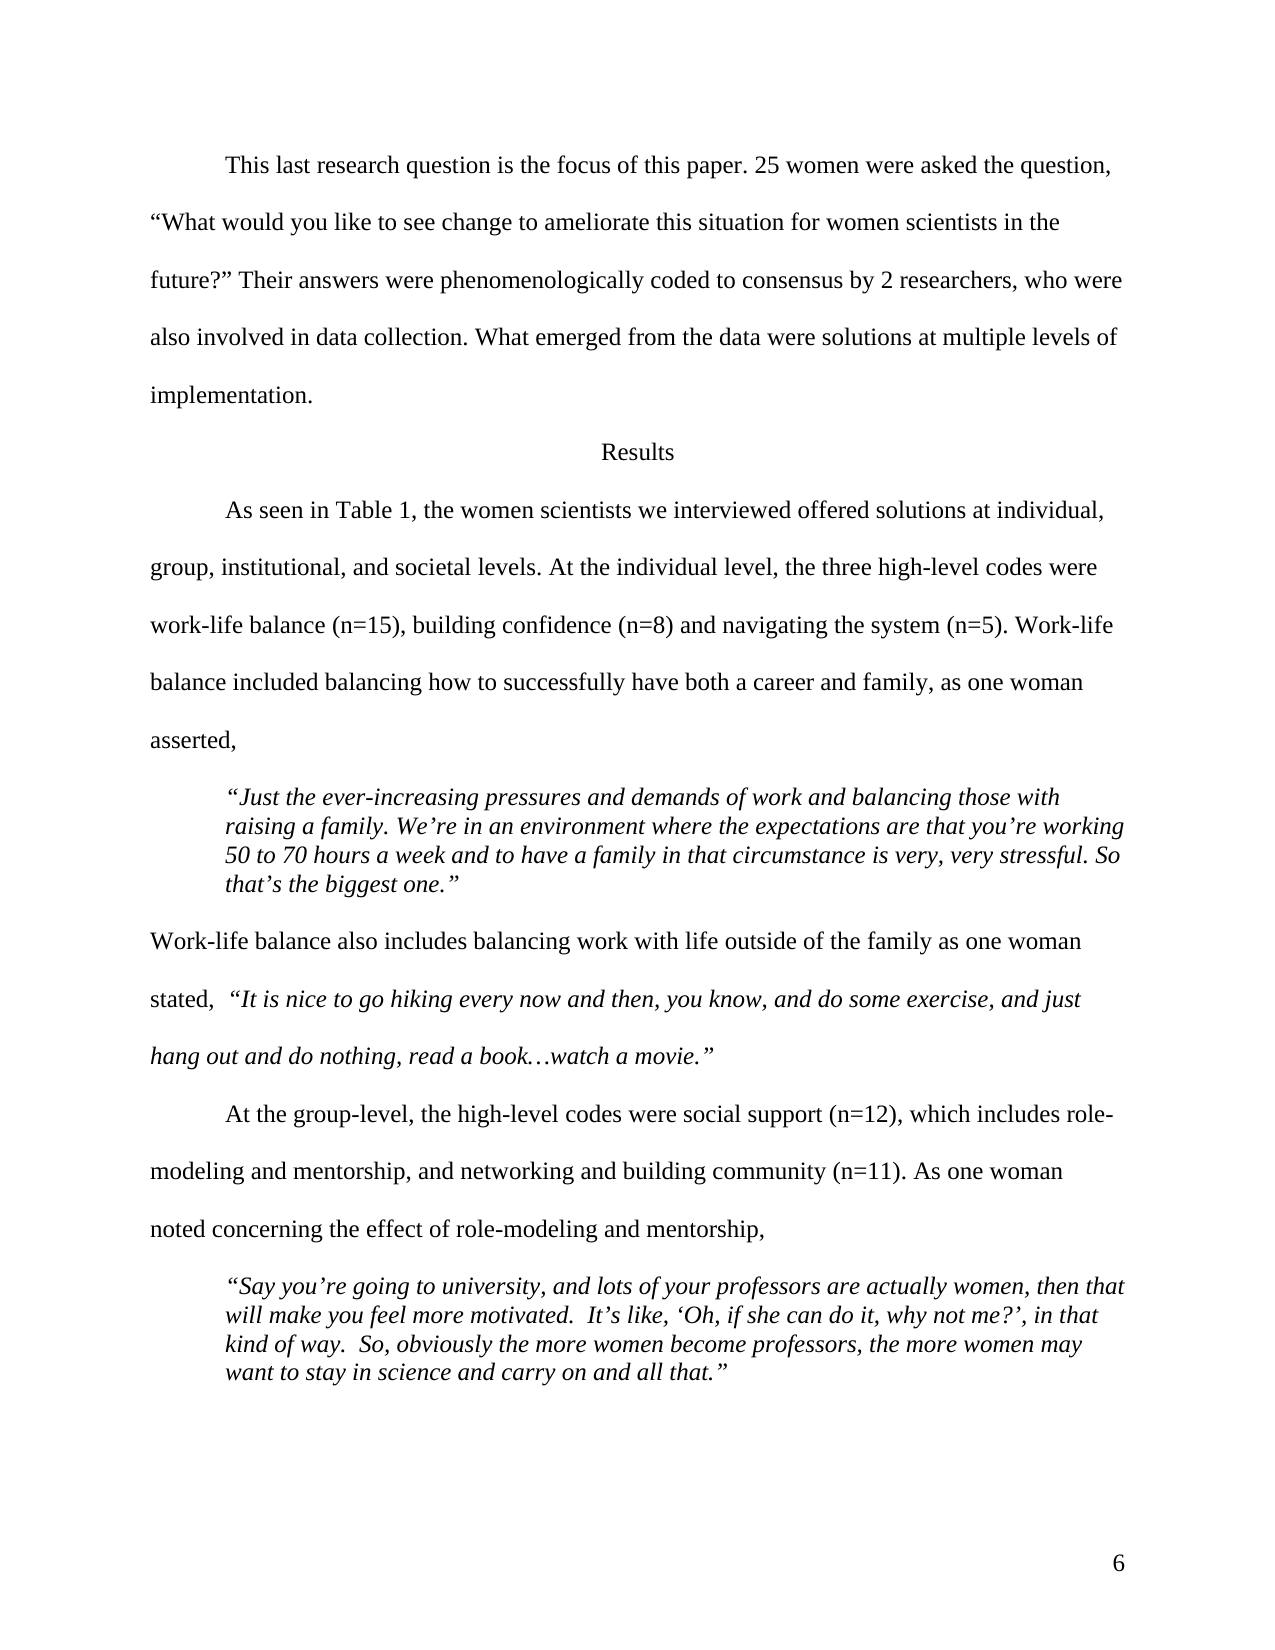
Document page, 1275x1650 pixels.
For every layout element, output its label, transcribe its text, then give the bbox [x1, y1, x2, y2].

text As seen in Table 1, the women scientists we interviewed offered solutions at individual, group, institutional, and societal levels. At the individual level, the three high-level codes were work-life balance (n=15), building confidence (n=8) and navigating the system (n=5). Work-life balance included balancing how to successfully have both a career and family, as one woman asserted, [150, 495, 1125, 754]
text “Just the ever-increasing pressures and demands of work and balancing those with raising a family. We’re in an environment where the expectations are that you’re working 50 to 70 hours a week and to have a family in that circumstance is very, very stressful. So that’s the biggest one.” [225, 782, 1125, 897]
text Work-life balance also includes balancing work with life outside of the family as one woman stated, “It is nice to go hiking every now and then, you know, and do some exercise, and just hang out and do nothing, read a book…watch a movie.” [150, 926, 1125, 1070]
text At the group-level, the high-level codes were social support (n=12), which includes role-modeling and mentorship, and networking and building community (n=11). As one woman noted concerning the effect of role-modeling and mentorship, [150, 1099, 1125, 1242]
text Results [150, 437, 1125, 466]
text “Say you’re going to university, and lots of your professors are actually women, then that will make you feel more motivated. It’s like, ‘Oh, if she can do it, why not me?’, in that kind of way. So, obviously the more women become professors, the more women may want to stay in science and carry on and all that.” [225, 1271, 1125, 1386]
text This last research question is the focus of this paper. 25 women were asked the question, “What would you like to see change to ameliorate this situation for women scientists in the future?” Their answers were phenomenologically coded to consensus by 2 researchers, who were also involved in data collection. What emerged from the data were solutions at multiple levels of implementation. [150, 150, 1125, 409]
